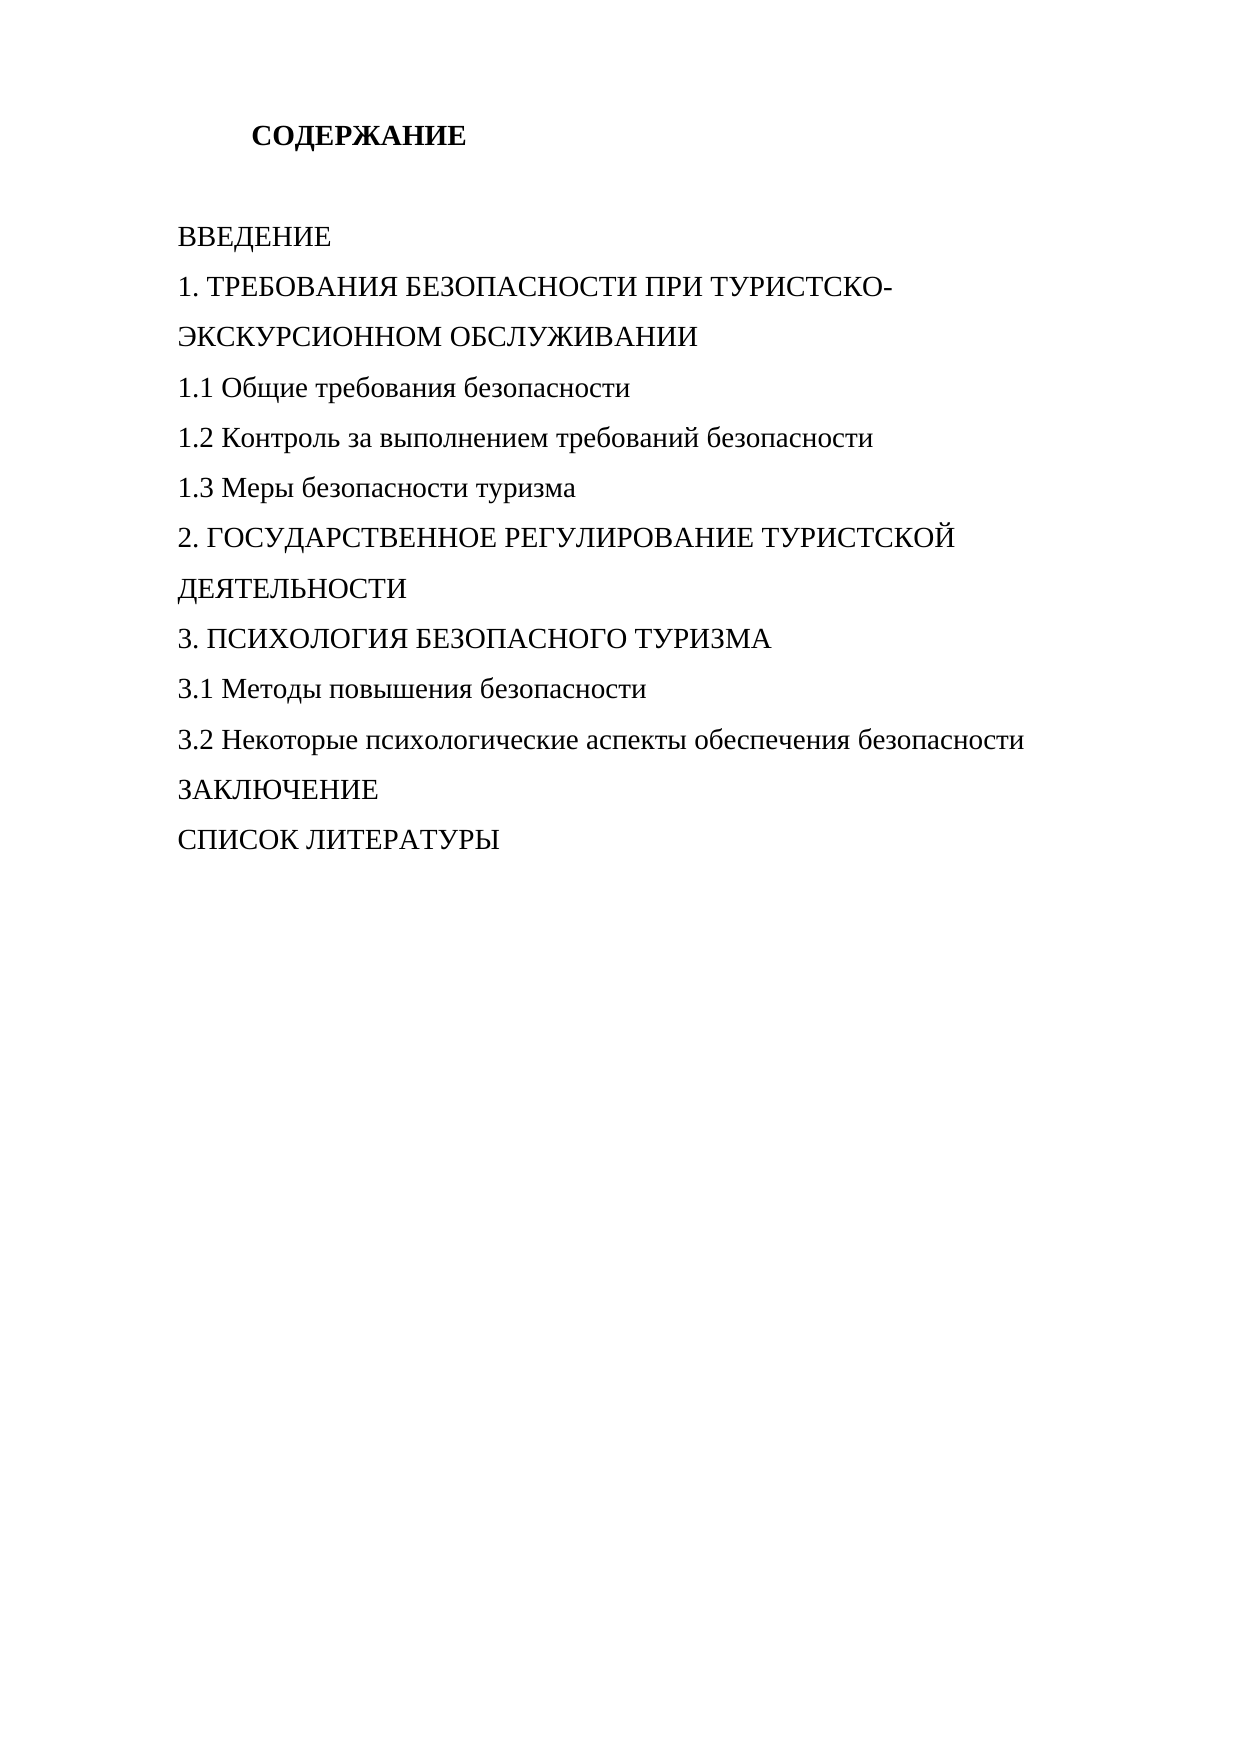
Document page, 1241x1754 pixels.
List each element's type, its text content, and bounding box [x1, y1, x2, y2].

text 3.2 Некоторые психологические аспекты обеспечения безопасности [177, 722, 1152, 755]
text 1.3 Меры безопасности туризма [177, 470, 1152, 504]
text ЗАКЛЮЧЕНИЕ [177, 772, 1152, 806]
text СОДЕРЖАНИЕ [177, 118, 1152, 152]
text 2. ГОСУДАРСТВЕННОЕ РЕГУЛИРОВАНИЕ ТУРИСТСКОЙ ДЕЯТЕЛЬНОСТИ [177, 521, 1152, 604]
text 1.1 Общие требования безопасности [177, 370, 1152, 403]
text 1. ТРЕБОВАНИЯ БЕЗОПАСНОСТИ ПРИ ТУРИСТСКО-ЭКСКУРСИОННОМ ОБСЛУЖИВАНИИ [177, 269, 1152, 353]
text 3. ПСИХОЛОГИЯ БЕЗОПАСНОГО ТУРИЗМА [177, 621, 1152, 655]
text ВВЕДЕНИЕ [177, 219, 1152, 252]
text 3.1 Методы повышения безопасности [177, 672, 1152, 705]
text СПИСОК ЛИТЕРАТУРЫ [177, 822, 1152, 856]
text 1.2 Контроль за выполнением требований безопасности [177, 420, 1152, 453]
